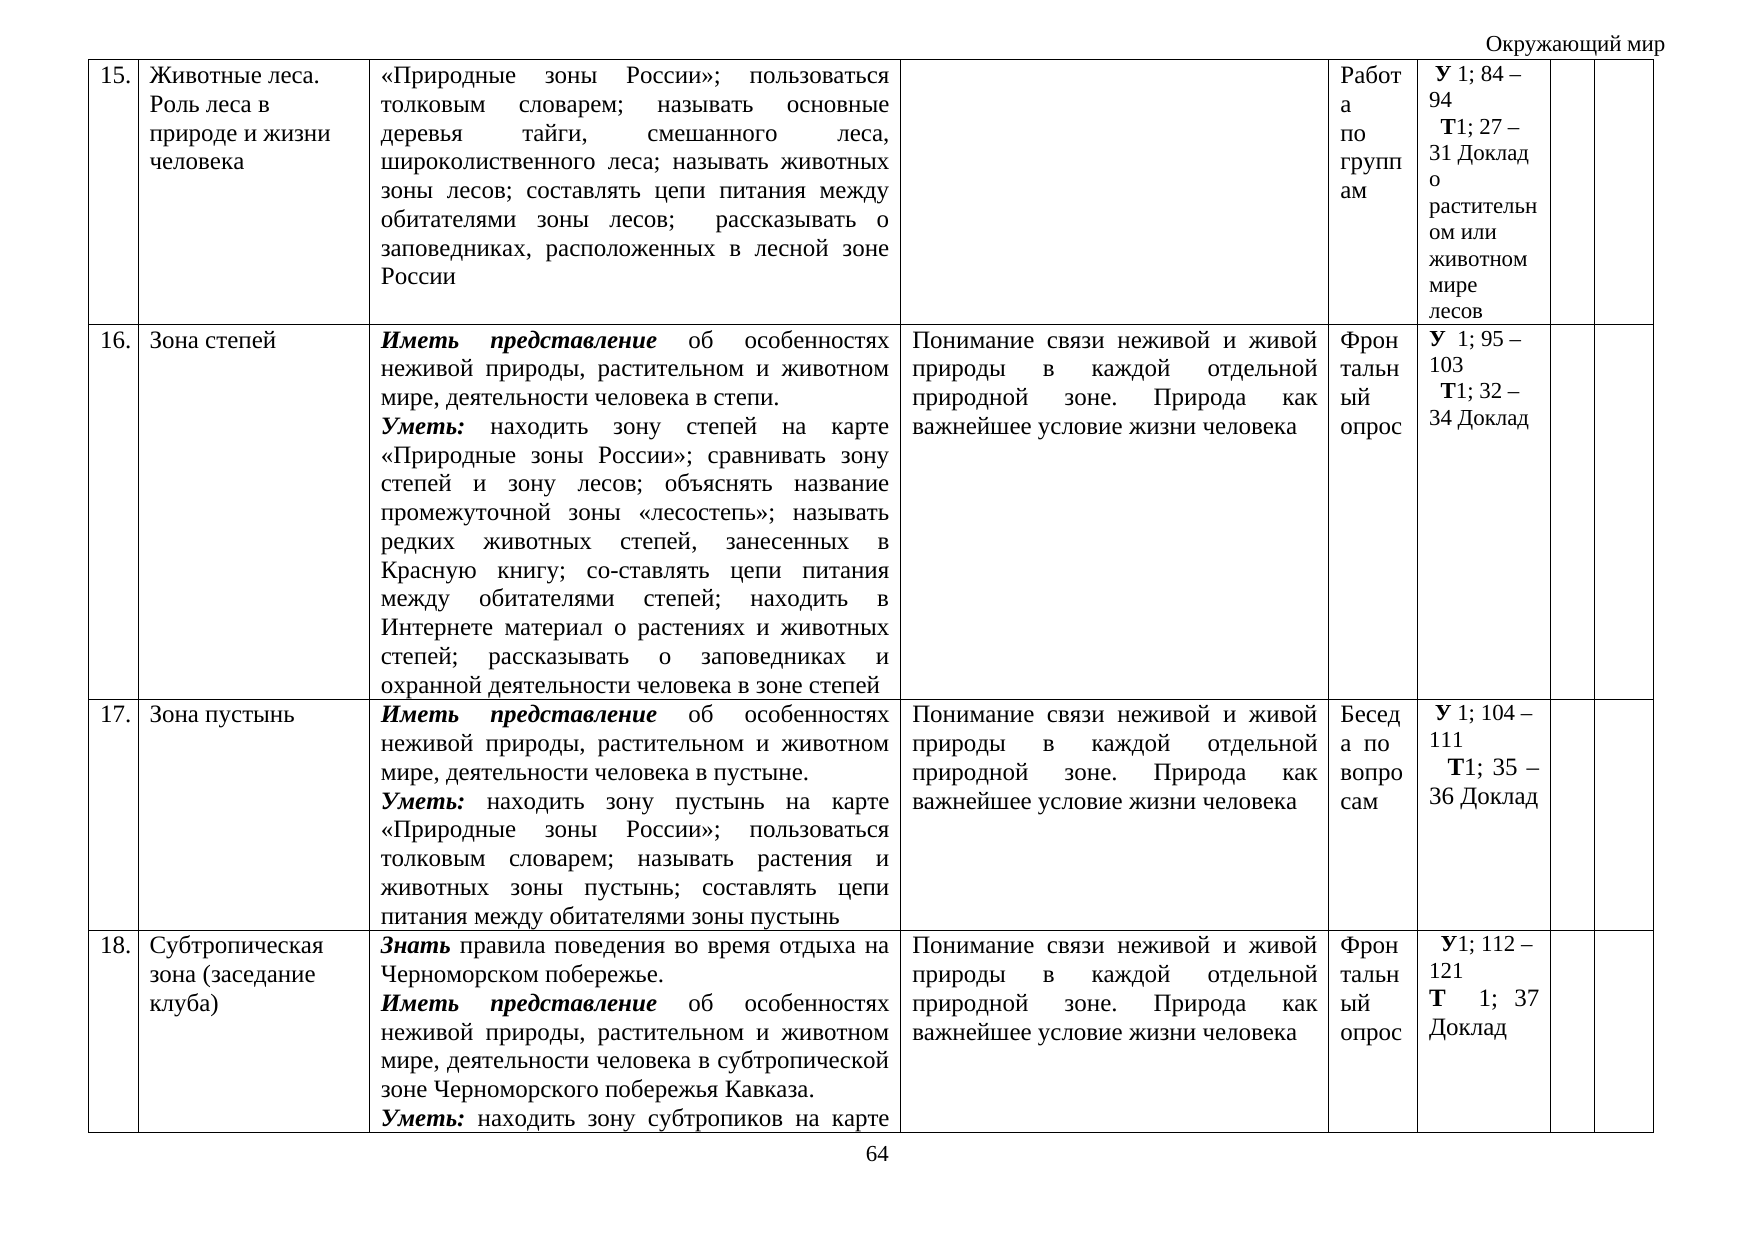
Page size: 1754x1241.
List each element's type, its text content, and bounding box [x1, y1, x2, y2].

table_cell [1595, 700, 1653, 929]
table_cell Фронтальный опрос [1329, 325, 1417, 698]
table_cell [1595, 325, 1653, 698]
table_cell У 1; 95 – 103 Т1; 32 – 34 Доклад [1418, 325, 1550, 698]
table_cell Иметь представление об особенностях неживой природы, растительном и животном мире, деятельности человека в степи. Уметь: находить зону степей на карте «Природные зоны России»; сравнивать зону степей и зону лесов; объяснять название промежуточной зоны «лесостепь»; называть редких животных степей, занесенных в Красную книгу; со-ставлять цепи питания между обитателями степей; находить в Интернете материал о растениях и животных степей; рассказывать о заповедниках и охранной деятельности человека в зоне степей [370, 325, 900, 698]
table_cell Работа по группам [1329, 60, 1417, 324]
table_cell Иметь представление об особенностях неживой природы, растительном и животном мире, деятельности человека в пустыне. Уметь: находить зону пустынь на карте «Природные зоны России»; пользоваться толковым словарем; называть растения и животных зоны пустынь; составлять цепи питания между обитателями зоны пустынь [370, 700, 900, 929]
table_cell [1418, 931, 1550, 1132]
table_cell [1551, 325, 1594, 698]
table_cell [1551, 700, 1594, 929]
table_cell [1551, 931, 1594, 1132]
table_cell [370, 931, 900, 1132]
table_cell Фронтальный опрос [1329, 931, 1417, 1132]
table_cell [139, 931, 369, 1132]
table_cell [901, 60, 1328, 324]
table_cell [370, 60, 900, 324]
table_cell Зона пустынь [139, 700, 369, 929]
table_cell [89, 931, 138, 1132]
table_cell У 1; 84 – 94 Т1; 27 – 31 Доклад о растительном или животном мире лесов [1418, 60, 1550, 324]
table_cell Понимание связи неживой и живой природы в каждой отдельной природной зоне. Природа как важнейшее условие жизни человека [901, 700, 1328, 929]
table_cell Животные леса. Роль леса в природе и жизни человека [139, 60, 369, 324]
table_cell Зона степей [139, 325, 369, 698]
table_cell [89, 325, 138, 698]
table_cell [1551, 60, 1594, 324]
table_cell Беседа по вопросам [1329, 700, 1417, 929]
table_cell Понимание связи неживой и живой природы в каждой отдельной природной зоне. Природа как важнейшее условие жизни человека [901, 325, 1328, 698]
table_cell [89, 700, 138, 929]
table_cell У 1; 104 – 111 Т1; 35 – 36 Доклад [1418, 700, 1550, 929]
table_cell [901, 931, 1328, 1132]
table_cell [1595, 931, 1653, 1132]
table_cell [89, 60, 138, 324]
table_cell [1595, 60, 1653, 324]
